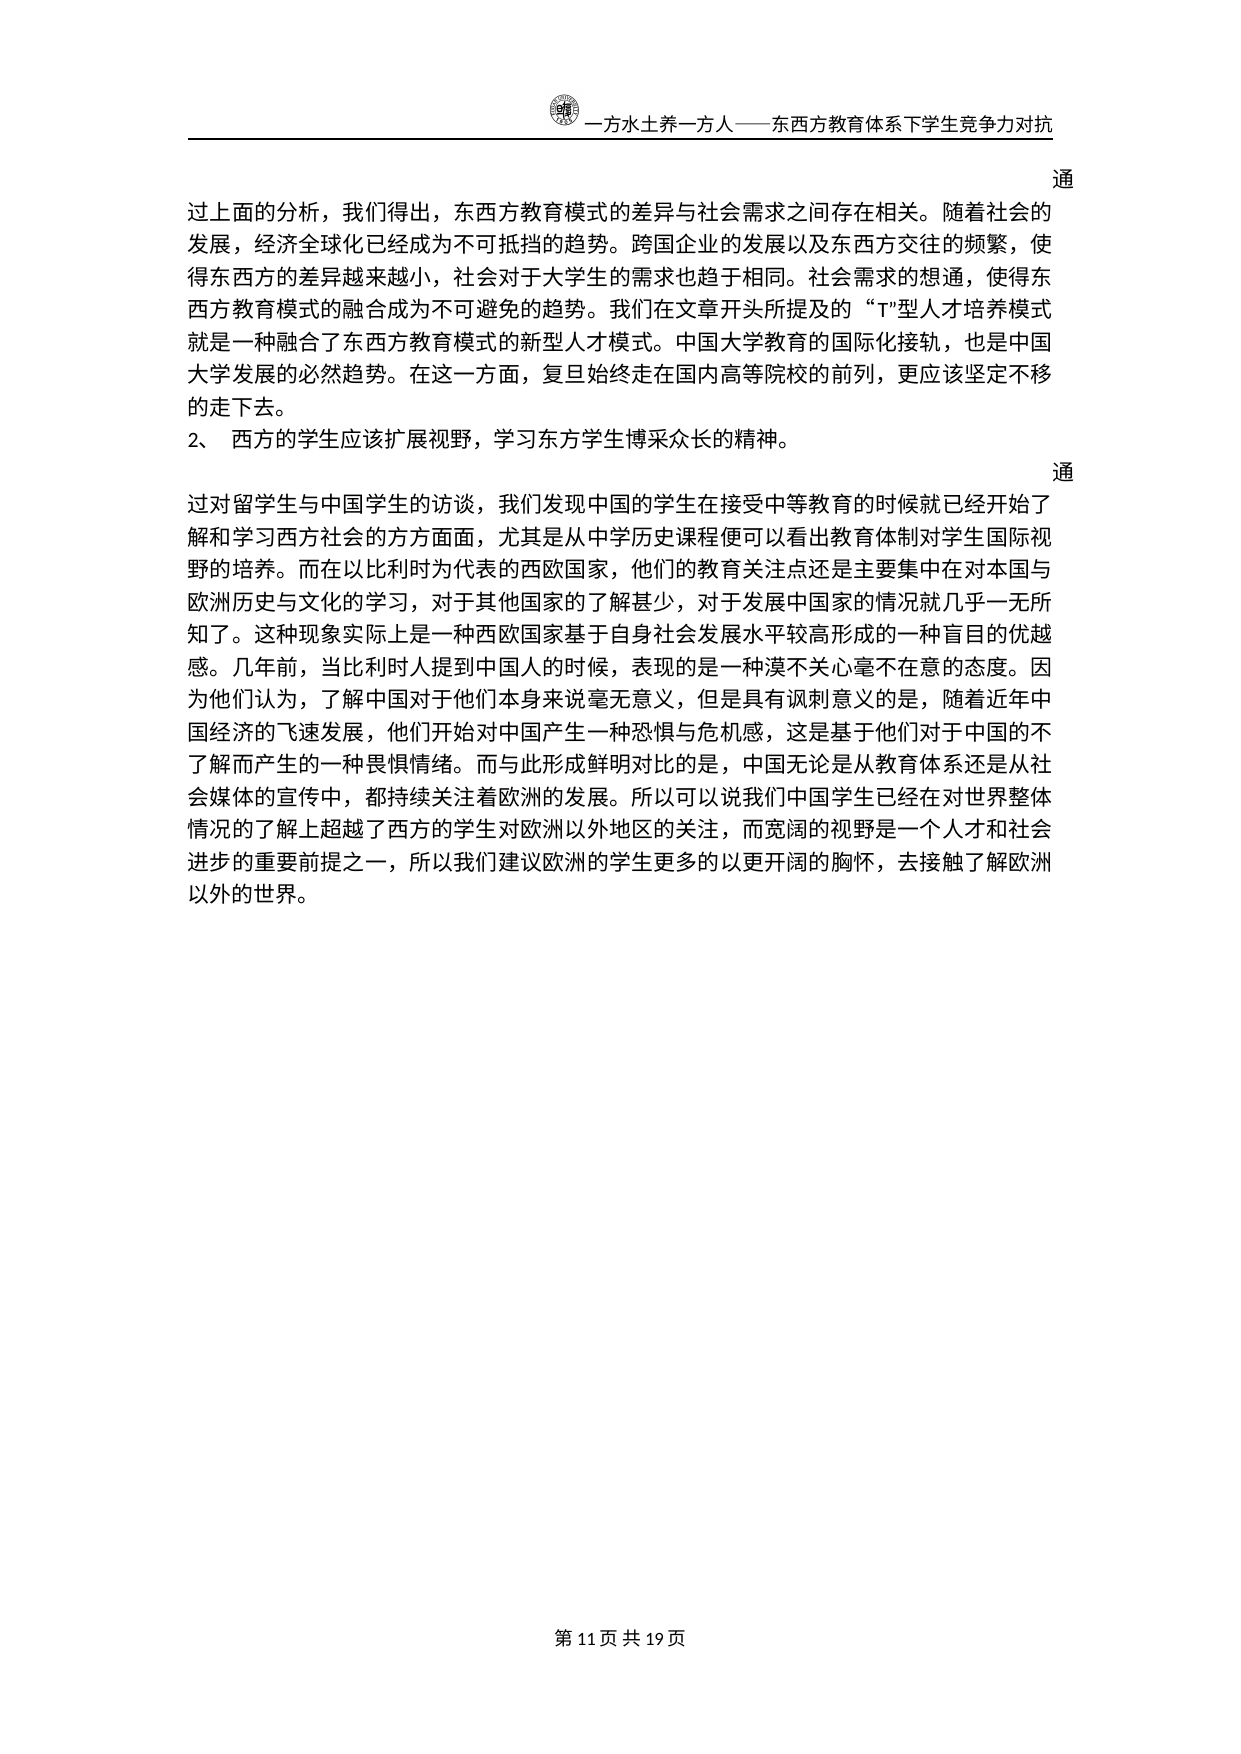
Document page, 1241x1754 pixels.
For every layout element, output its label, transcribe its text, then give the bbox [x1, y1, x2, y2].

picture [543, 88, 584, 131]
text 通过上面的分析，我们得出，东西方教育模式的差异与社会需求之间存在相关。随着社会的发展，经济全球化已经成为不可抵挡的趋势。跨国企业的发展以及东西方交往的频繁，使得东西方的差异越来越小，社会对于大学生的需求也趋于相同。社会需求的想通，使得东西方教育模式的融合成为不可避免的趋势。我们在文章开头所提及的“T”型人才培养模式就是一种融合了东西方教育模式的新型人才模式。中国大学教育的国际化接轨，也是中国大学发展的必然趋势。在这一方面，复旦始终走在国内高等院校的前列，更应该坚定不移的走下去。 [187, 162, 1053, 422]
text 通过对留学生与中国学生的访谈，我们发现中国的学生在接受中等教育的时候就已经开始了解和学习西方社会的方方面面，尤其是从中学历史课程便可以看出教育体制对学生国际视野的培养。而在以比利时为代表的西欧国家，他们的教育关注点还是主要集中在对本国与欧洲历史与文化的学习，对于其他国家的了解甚少，对于发展中国家的情况就几乎一无所知了。这种现象实际上是一种西欧国家基于自身社会发展水平较高形成的一种盲目的优越感。几年前，当比利时人提到中国人的时候，表现的是一种漠不关心毫不在意的态度。因为他们认为，了解中国对于他们本身来说毫无意义，但是具有讽刺意义的是，随着近年中国经济的飞速发展，他们开始对中国产生一种恐惧与危机感，这是基于他们对于中国的不了解而产生的一种畏惧情绪。而与此形成鲜明对比的是，中国无论是从教育体系还是从社会媒体的宣传中，都持续关注着欧洲的发展。所以可以说我们中国学生已经在对世界整体情况的了解上超越了西方的学生对欧洲以外地区的关注，而宽阔的视野是一个人才和社会进步的重要前提之一，所以我们建议欧洲的学生更多的以更开阔的胸怀，去接触了解欧洲以外的世界。 [187, 454, 1053, 909]
list 西方的学生应该扩展视野，学习东方学生博采众长的精神。 [187, 422, 1053, 454]
